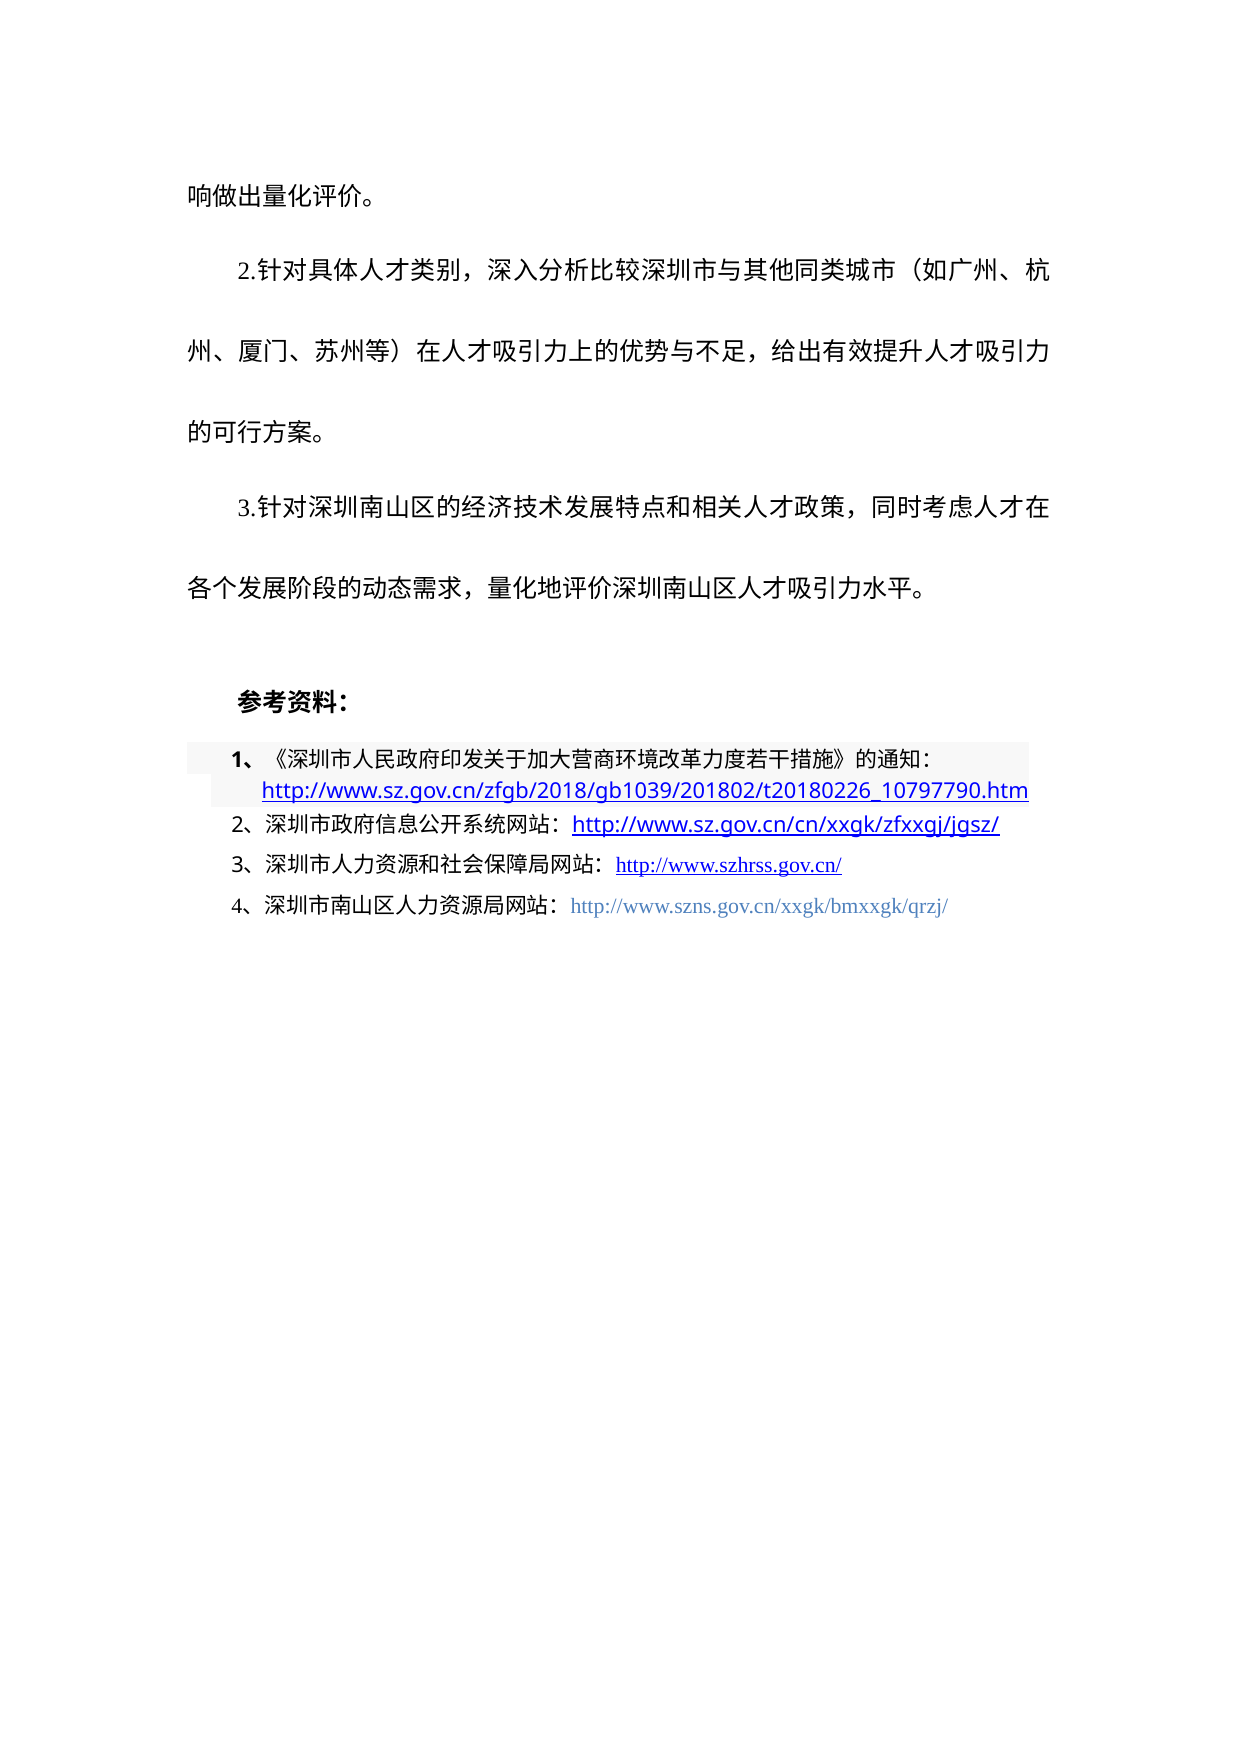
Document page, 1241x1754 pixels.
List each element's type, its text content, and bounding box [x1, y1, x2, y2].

text 2、深圳市政府信息公开系统网站：http://www.sz.gov.cn/cn/xxgk/zfxxgj/jgsz/ [187, 807, 1053, 839]
subtitle http://www.sz.gov.cn/zfgb/2018/gb1039/201802/t20180226_10797790.htm [211, 774, 1029, 807]
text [187, 162, 1053, 227]
subtitle 1、《深圳市人民政府印发关于加大营商环境改革力度若干措施》的通知： [187, 742, 1029, 774]
text 3、深圳市人力资源和社会保障局网站：http://www.szhrss.gov.cn/ [187, 847, 1053, 879]
text 参考资料： [187, 668, 1053, 733]
text 2.针对具体人才类别，深入分析比较深圳市与其他同类城市（如广州、杭州、厦门、苏州等）在人才吸引力上的优势与不足，给出有效提升人才吸引力的可行方案。 [187, 236, 1053, 463]
text 3.针对深圳南山区的经济技术发展特点和相关人才政策，同时考虑人才在各个发展阶段的动态需求，量化地评价深圳南山区人才吸引力水平。 [187, 473, 1053, 619]
text 4、深圳市南山区人力资源局网站：http://www.szns.gov.cn/xxgk/bmxxgk/qrzj/ [187, 887, 1053, 920]
